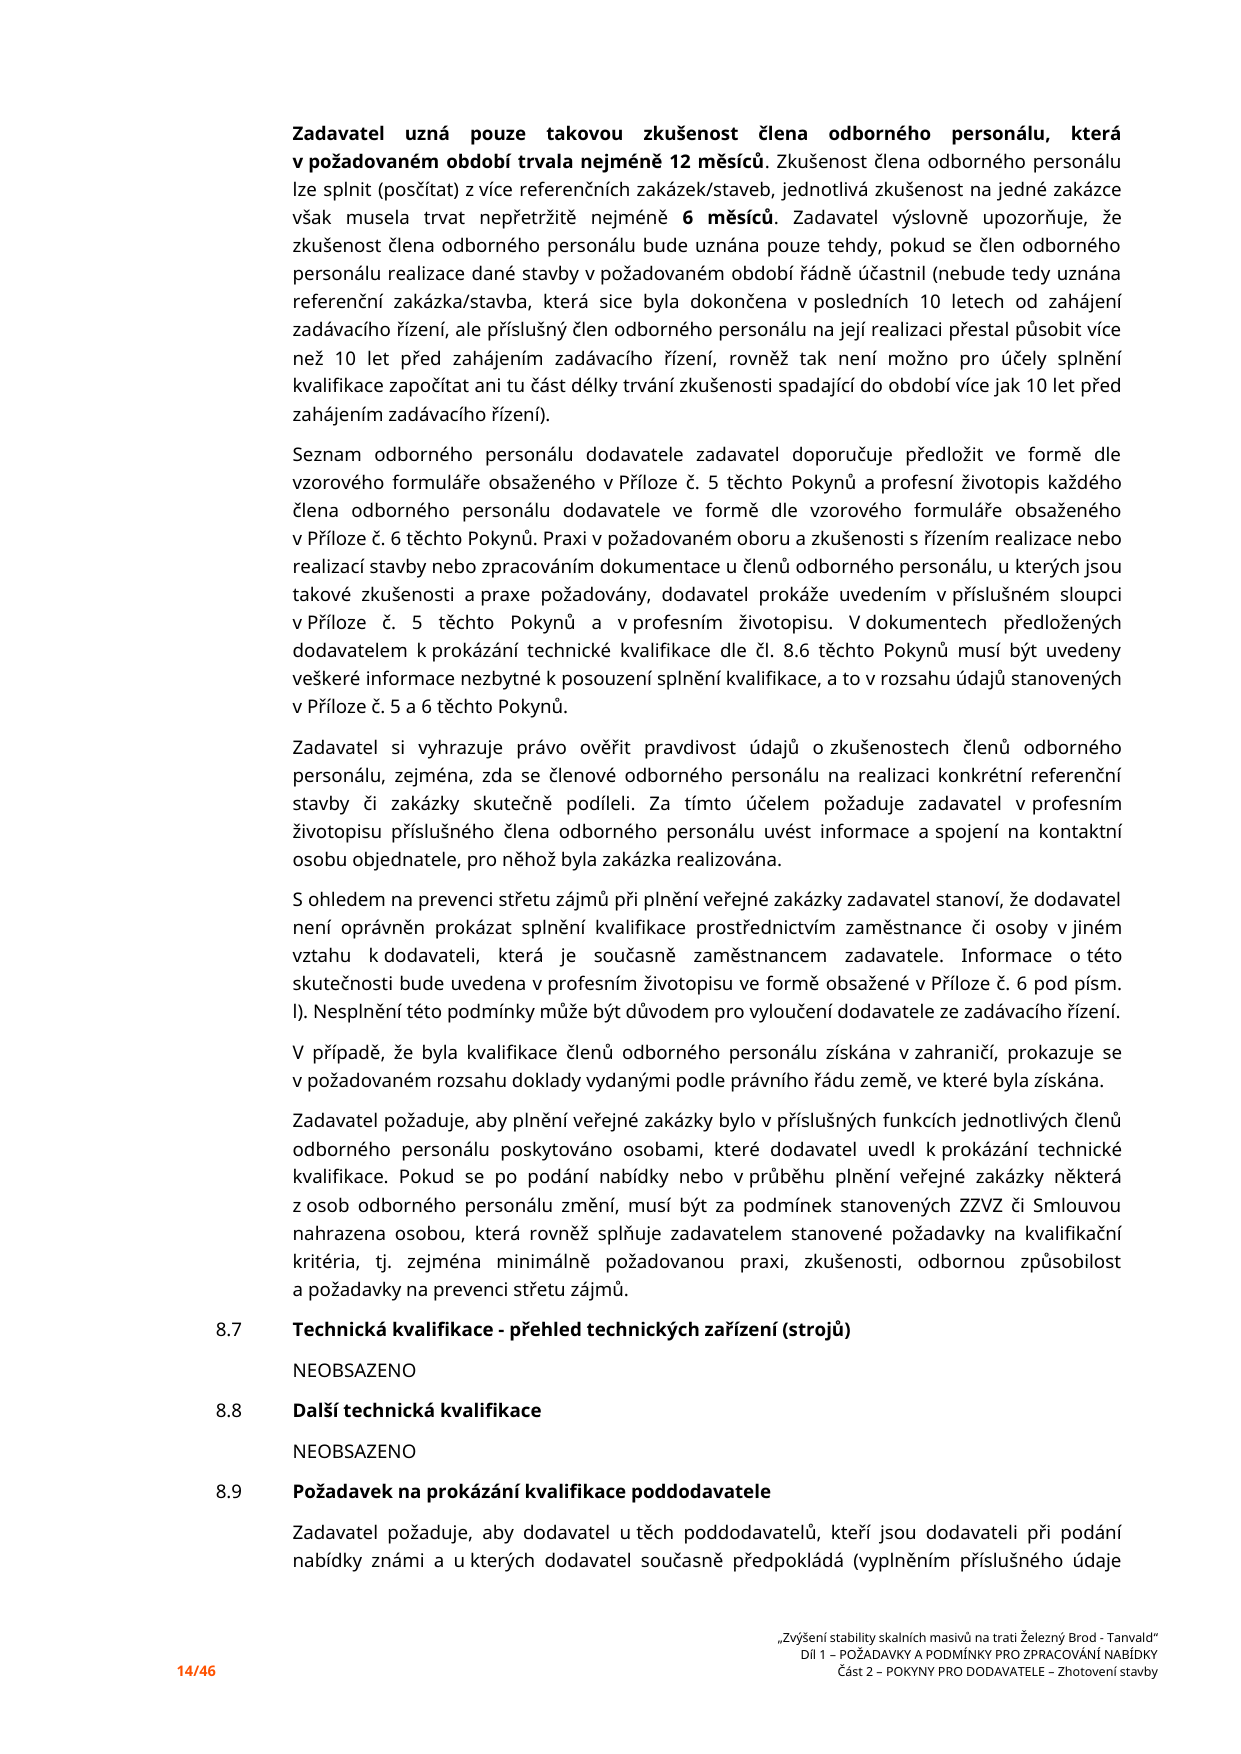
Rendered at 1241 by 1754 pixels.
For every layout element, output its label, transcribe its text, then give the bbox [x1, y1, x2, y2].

text S ohledem na prevenci střetu zájmů při plnění veřejné zakázky zadavatel stanoví, že dodavatel není oprávněn prokázat splnění kvalifikace prostřednictvím zaměstnance či osoby v jiném vztahu k dodavateli, která je současně zaměstnancem zadavatele. Informace o této skutečnosti bude uvedena v profesním životopisu ve formě obsažené v Příloze č. 6 pod písm. l). Nesplnění této podmínky může být důvodem pro vyloučení dodavatele ze zadávacího řízení. [292, 887, 1122, 1024]
text Požadavek na prokázání kvalifikace poddodavatele [216, 1478, 1122, 1504]
list NEOBSAZENO [292, 1357, 1122, 1382]
text NEOBSAZENO [292, 1438, 1122, 1463]
text Seznam odborného personálu dodavatele zadavatel doporučuje předložit ve formě dle vzorového formuláře obsaženého v Příloze č. 5 těchto Pokynů a profesní životopis každého člena odborného personálu dodavatele ve formě dle vzorového formuláře obsaženého v Příloze č. 6 těchto Pokynů. Praxi v požadovaném oboru a zkušenosti s řízením realizace nebo realizací stavby nebo zpracováním dokumentace u členů odborného personálu, u kterých jsou takové zkušenosti a praxe požadovány, dodavatel prokáže uvedením v příslušném sloupci v Příloze č. 5 těchto Pokynů a v profesním životopisu. V dokumentech předložených dodavatelem k prokázání technické kvalifikace dle čl. 8.6 těchto Pokynů musí být uvedeny veškeré informace nezbytné k posouzení splnění kvalifikace, a to v rozsahu údajů stanovených v Příloze č. 5 a 6 těchto Pokynů. [292, 441, 1122, 719]
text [292, 1519, 1122, 1573]
text Další technická kvalifikace [216, 1397, 1122, 1423]
text Technická kvalifikace - přehled technických zařízení (strojů) [216, 1316, 1122, 1342]
text V případě, že byla kvalifikace členů odborného personálu získána v zahraničí, prokazuje se v požadovaném rozsahu doklady vydanými podle právního řádu země, ve které byla získána. [292, 1039, 1122, 1093]
text Zadavatel uzná pouze takovou zkušenost člena odborného personálu, která v požadovaném období trvala nejméně 12 měsíců. Zkušenost člena odborného personálu lze splnit (posčítat) z více referenčních zakázek/staveb, jednotlivá zkušenost na jedné zakázce však musela trvat nepřetržitě nejméně 6 měsíců. Zadavatel výslovně upozorňuje, že zkušenost člena odborného personálu bude uznána pouze tehdy, pokud se člen odborného personálu realizace dané stavby v požadovaném období řádně účastnil (nebude tedy uznána referenční zakázka/stavba, která sice byla dokončena v posledních 10 letech od zahájení zadávacího řízení, ale příslušný člen odborného personálu na její realizaci přestal působit více než 10 let před zahájením zadávacího řízení, rovněž tak není možno pro účely splnění kvalifikace započítat ani tu část délky trvání zkušenosti spadající do období více jak 10 let před zahájením zadávacího řízení). [292, 121, 1122, 426]
text Zadavatel si vyhrazuje právo ověřit pravdivost údajů o zkušenostech členů odborného personálu, zejména, zda se členové odborného personálu na realizaci konkrétní referenční stavby či zakázky skutečně podíleli. Za tímto účelem požaduje zadavatel v profesním životopisu příslušného člena odborného personálu uvést informace a spojení na kontaktní osobu objednatele, pro něhož byla zakázka realizována. [292, 734, 1122, 872]
text Zadavatel požaduje, aby plnění veřejné zakázky bylo v příslušných funkcích jednotlivých členů odborného personálu poskytováno osobami, které dodavatel uvedl k prokázání technické kvalifikace. Pokud se po podání nabídky nebo v průběhu plnění veřejné zakázky některá z osob odborného personálu změní, musí být za podmínek stanovených ZZVZ či Smlouvou nahrazena osobou, která rovněž splňuje zadavatelem stanovené požadavky na kvalifikační kritéria, tj. zejména minimálně požadovanou praxi, zkušenosti, odbornou způsobilost a požadavky na prevenci střetu zájmů. [292, 1108, 1122, 1301]
